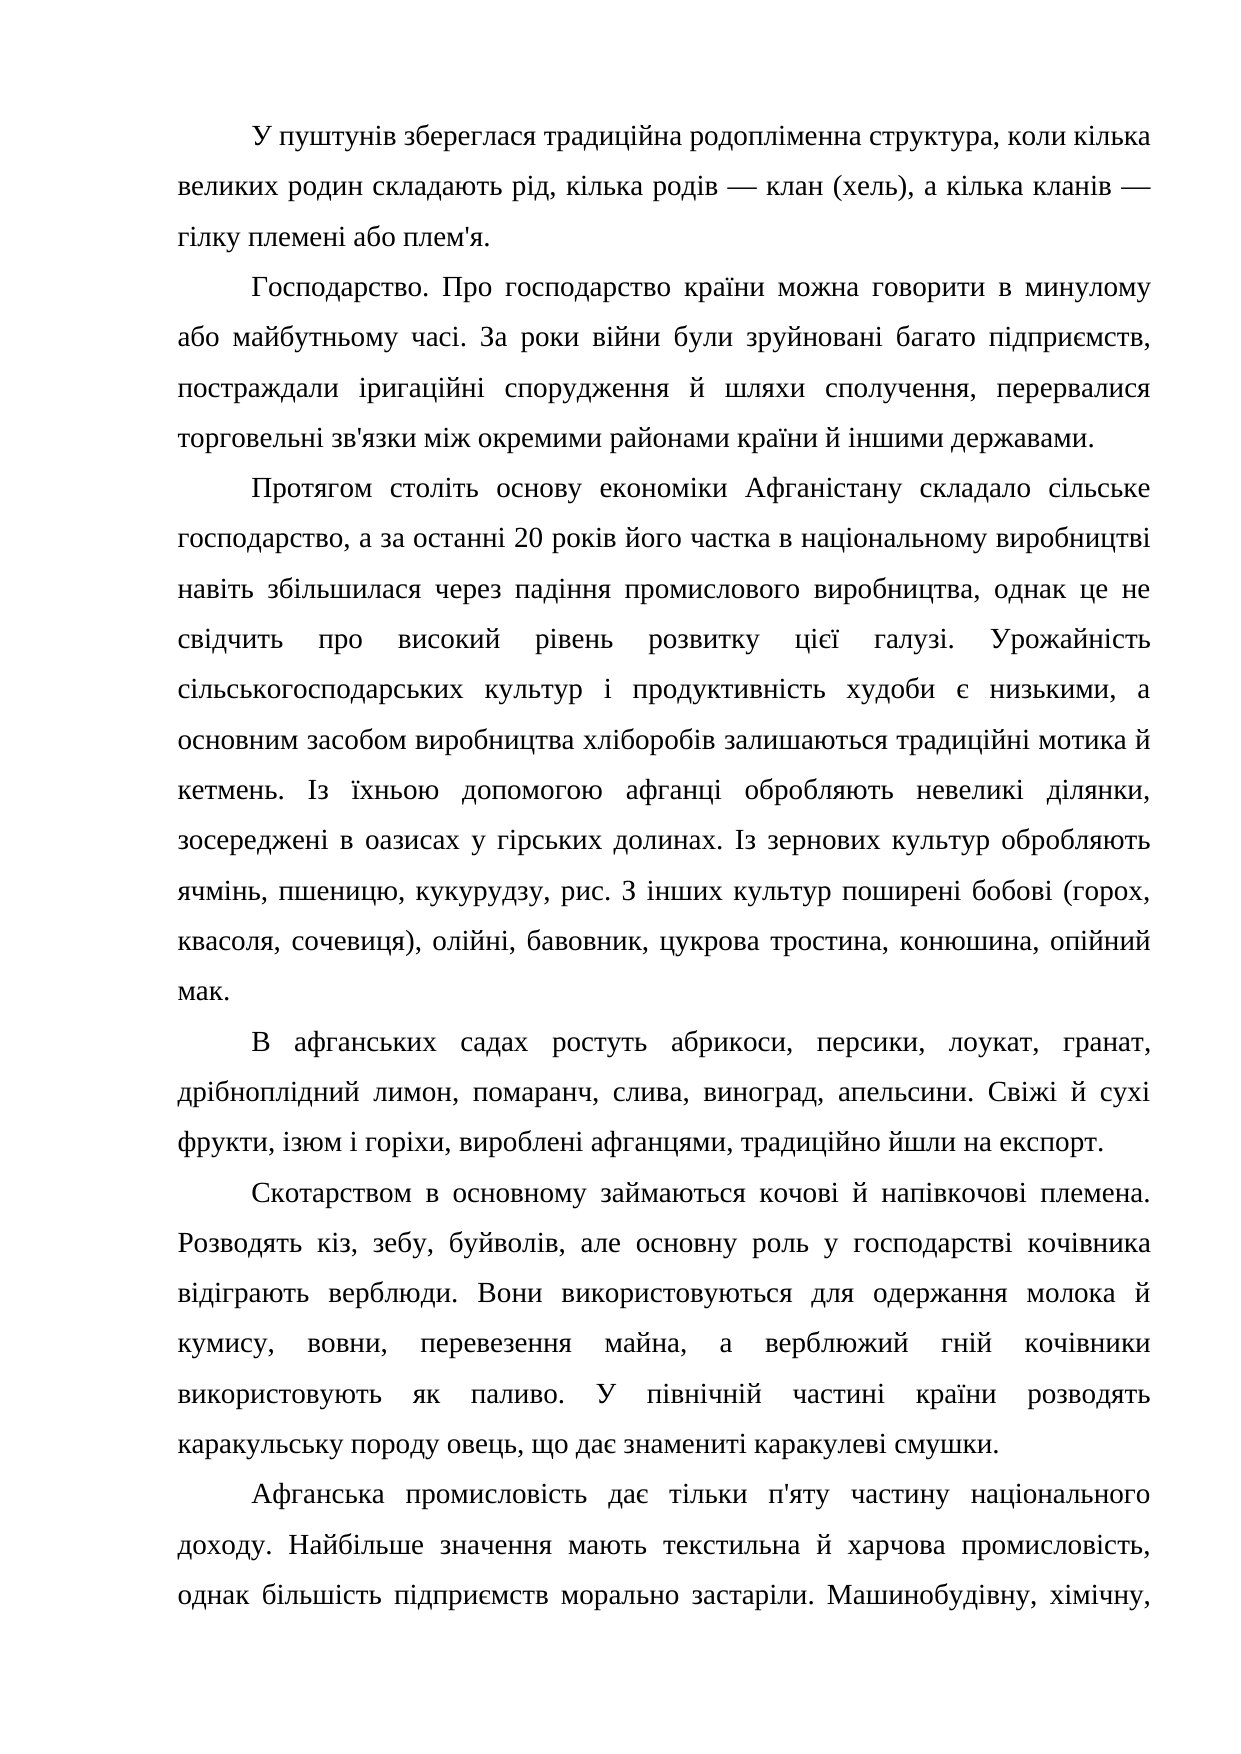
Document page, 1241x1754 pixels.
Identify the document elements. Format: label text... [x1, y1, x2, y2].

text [177, 1477, 1152, 1611]
text Господарство. Про господарство країни можна говорити в минулому або майбутньому часі. За роки війни були зруйновані багато підприємств, постраждали іригаційні спорудження й шляхи сполучення, перервалися торговельні зв'язки між окремими районами країни й іншими державами. [177, 269, 1152, 453]
text Скотарством в основному займаються кочові й напівкочові племена. Розводять кіз, зебу, буйволів, але основну роль у господарстві кочівника відіграють верблюди. Вони використовуються для одержання молока й кумису, вовни, перевезення майна, а верблюжий гній кочівники використовують як паливо. У північній частині країни розводять каракульську породу овець, що дає знамениті каракулеві смушки. [177, 1175, 1152, 1460]
text В афганських садах ростуть абрикоси, персики, лоукат, гранат, дрібноплідний лимон, помаранч, слива, виноград, апельсини. Свіжі й сухі фрукти, ізюм і горіхи, вироблені афганцями, традиційно йшли на експорт. [177, 1024, 1152, 1158]
text У пуштунів збереглася традиційна родопліменна структура, коли кілька великих родин складають рід, кілька родів — клан (хель), а кілька кланів — гілку племені або плем'я. [177, 118, 1152, 252]
text Протягом століть основу економіки Афганістану складало сільське господарство, а за останні 20 років його частка в національному виробництві навіть збільшилася через падіння промислового виробництва, однак це не свідчить про високий рівень розвитку цієї галузі. Урожайність сільськогосподарських культур і продуктивність худоби є низькими, а основним засобом виробництва хліборобів залишаються традиційні мотика й кетмень. Із їхньою допомогою афганці обробляють невеликі ділянки, зосереджені в оазисах у гірських долинах. Із зернових культур обробляють ячмінь, пшеницю, кукурудзу, рис. З інших культур поширені бобові (горох, квасоля, сочевиця), олійні, бавовник, цукрова тростина, конюшина, опійний мак. [177, 470, 1152, 1007]
